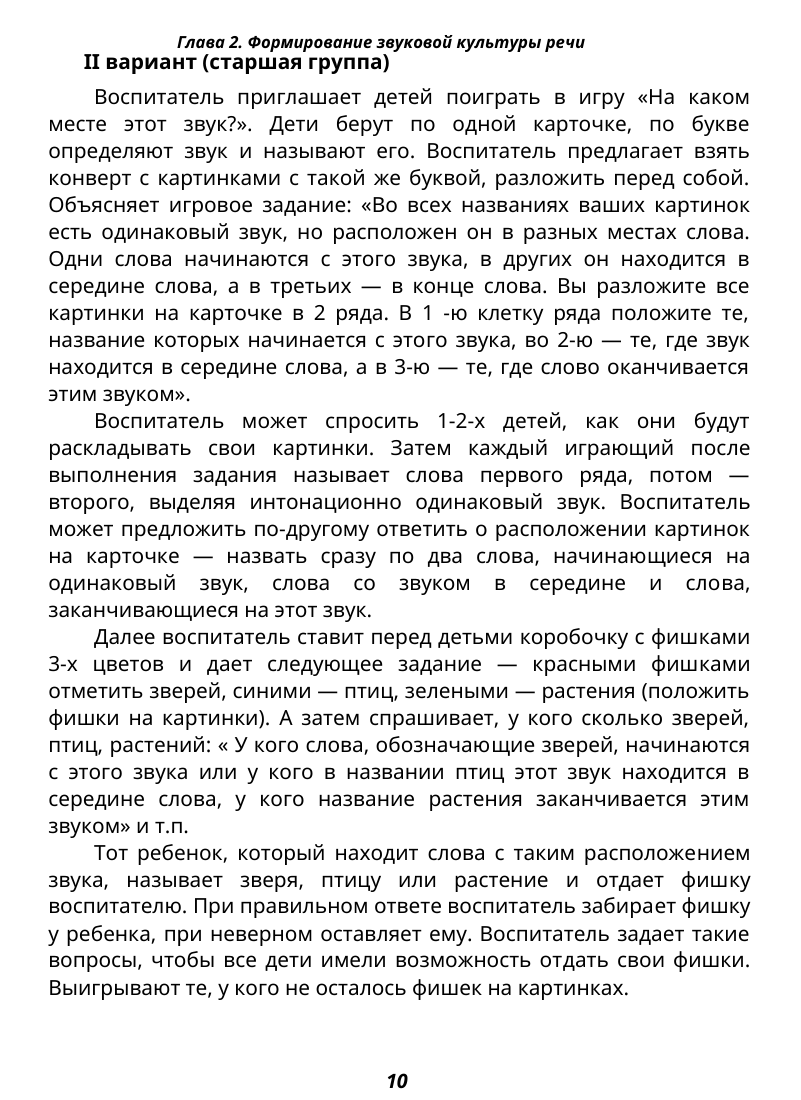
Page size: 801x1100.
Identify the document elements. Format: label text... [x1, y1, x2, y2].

text Далее воспитатель ставит перед детьми коробочку с фишками 3-х цветов и дает следующее задание — красными фишками отметить зверей, синими — птиц, зелеными — растения (положить фишки на картинки). А затем спрашивает, у кого сколько зверей, птиц, растений: « У кого слова, обозначающие зверей, начинаются с этого звука или у кого в названии птиц этот звук находится в середине слова, у кого название растения заканчивается этим звуком» и т.п. [48, 623, 750, 838]
text II вариант (старшая группа) [83, 53, 750, 74]
text Тот ребенок, который находит слова с таким расположением звука, называет зверя, птицу или растение и отдает фишку воспитателю. При правильном ответе воспитатель забирает фишку у ребенка, при неверном оставляет ему. Воспитатель задает такие вопросы, чтобы все дети имели возможность отдать свои фишки. Выигрывают те, у кого не осталось фишек на картинках. [48, 838, 750, 1000]
text Воспитатель приглашает детей поиграть в игру «На каком месте этот звук?». Дети берут по одной карточке, по букве определяют звук и называют его. Воспитатель предлагает взять конверт с картинками с такой же буквой, разложить перед собой. Объясняет игровое задание: «Во всех названиях ваших картинок есть одинаковый звук, но расположен он в разных местах слова. Одни слова начинаются с этого звука, в других он находится в середине слова, а в третьих — в конце слова. Вы разложите все картинки на карточке в 2 ряда. В 1 -ю клетку ряда положите те, название которых начинается с этого звука, во 2-ю — те, где звук находится в середине слова, а в 3-ю — те, где слово оканчивается этим звуком». [48, 83, 750, 407]
text Воспитатель может спросить 1-2-х детей, как они будут раскладывать свои картинки. Затем каждый играющий после выполнения задания называет слова первого ряда, потом — второго, выделяя интонационно одинаковый звук. Воспитатель может предложить по-другому ответить о расположении картинок на карточке — назвать сразу по два слова, начинающиеся на одинаковый звук, слова со звуком в середине и слова, заканчивающиеся на этот звук. [48, 407, 750, 623]
